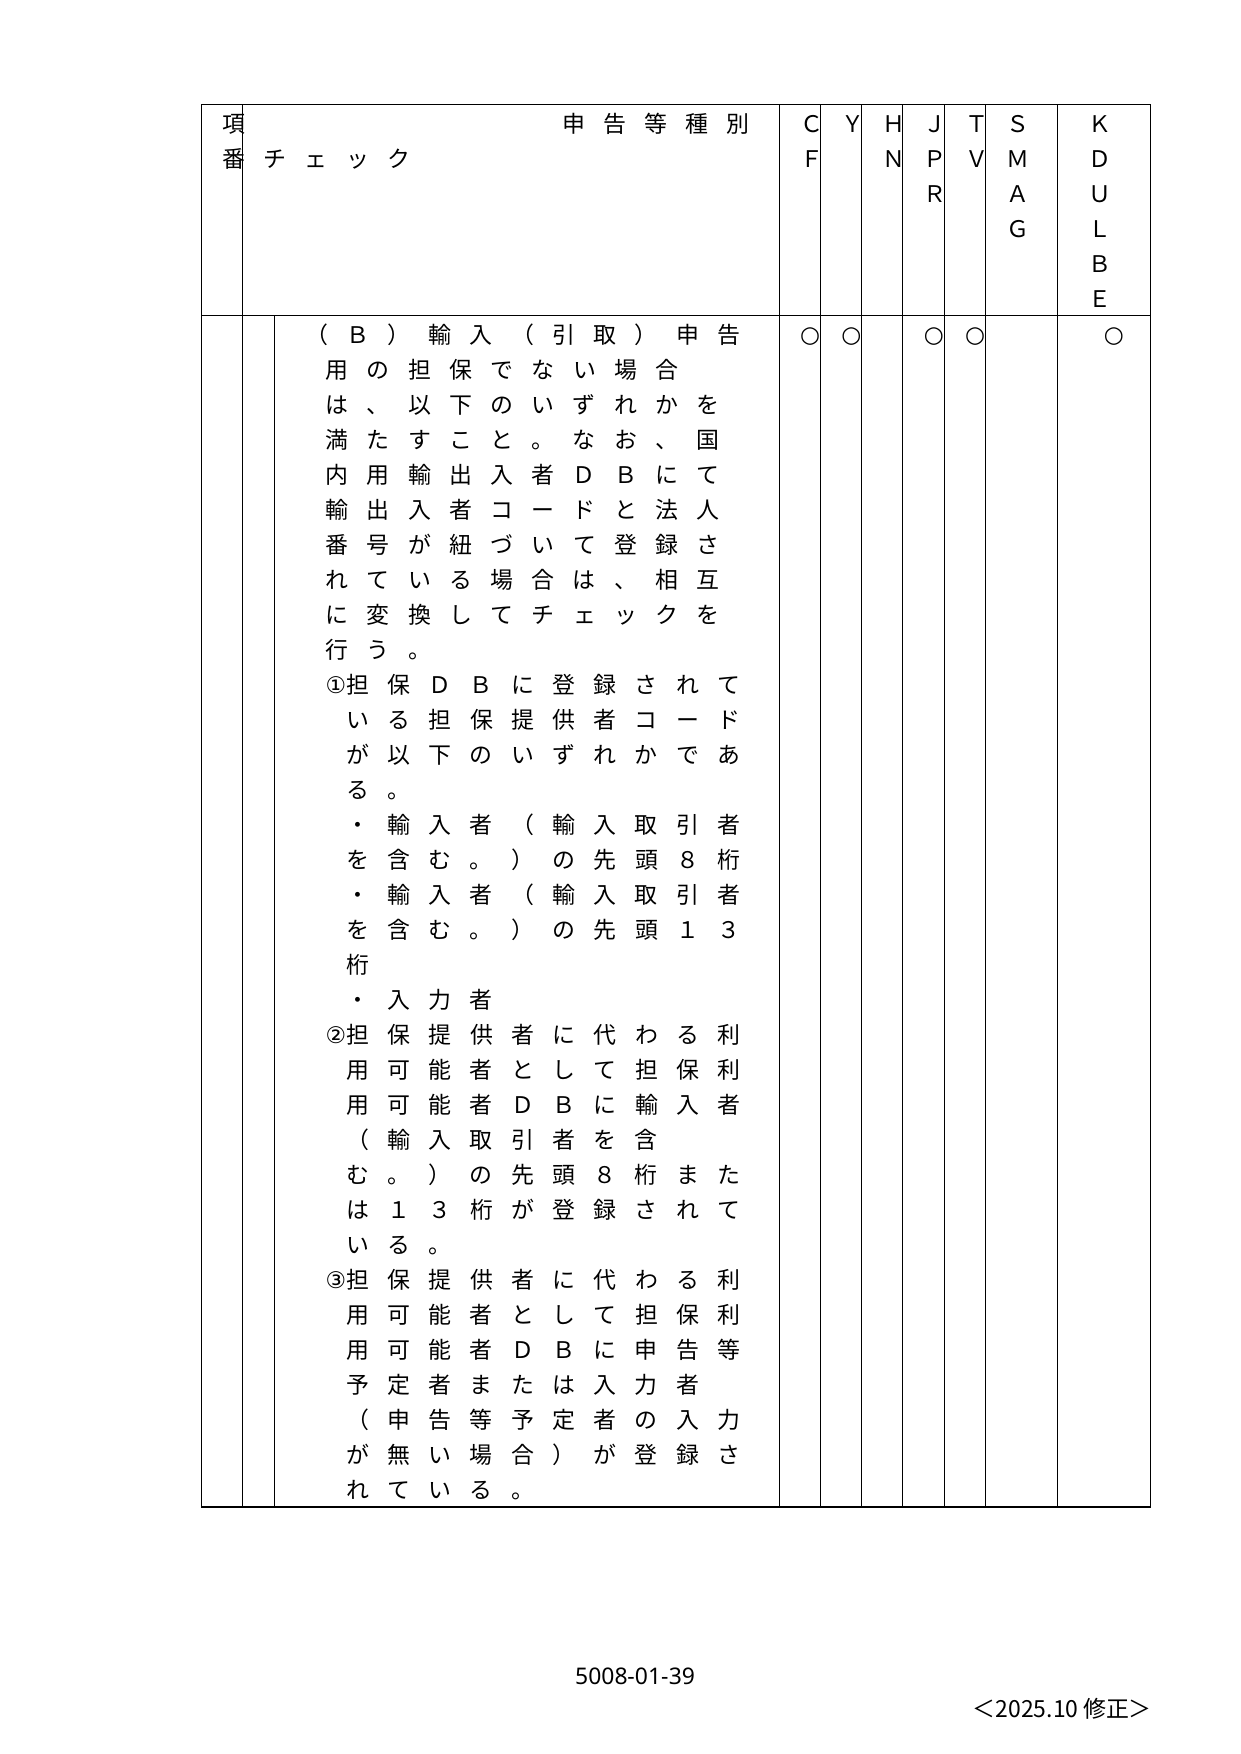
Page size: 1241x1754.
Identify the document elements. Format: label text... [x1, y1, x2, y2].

table_header 項番 [202, 105, 242, 315]
table_header Ｈ Ｎ [862, 105, 902, 315]
table_cell ○ [1058, 316, 1150, 1506]
table_header Ｊ ＰＲ [903, 105, 944, 315]
table_cell ○ [780, 316, 820, 1506]
table_cell [243, 316, 274, 1506]
table_header Ｙ [821, 105, 861, 315]
table_header 申告等種別 チェック [243, 105, 779, 315]
table_header ＫＤＵＬＢＥ [1058, 105, 1150, 315]
table_cell ○ [821, 316, 861, 1506]
table_cell [986, 316, 1057, 1506]
table_cell [862, 316, 902, 1506]
table_header Ｃ Ｆ [780, 105, 820, 315]
table_cell ○ [945, 316, 985, 1506]
table_cell ○ [903, 316, 944, 1506]
table_cell （Ｂ）輸入（引取）申告用の担保でない場合は、以下のいずれかを満たすこと。なお、国内用輸出入者ＤＢにて輸出入者コードと法人番号が紐づいて登録されている場合は、相互に変換してチェックを行う。 ①担保ＤＢに登録されている担保提供者コードが以下のいずれかである。 ・輸入者（輸入取引者を含む。）の先頭８桁 ・輸入者（輸入取引者を含む。）の先頭１３桁 ・入力者 ②担保提供者に代わる利用可能者として担保利用可能者ＤＢに輸入者（輸入取引者を含む。）の先頭８桁または１３桁が登録されている。 ③担保提供者に代わる利用可能者として担保利用可能者ＤＢに申告等予定者または入力者（申告等予定者の入力が無い場合）が登録されている。 [275, 316, 779, 1506]
table_header Ｔ Ｖ [945, 105, 985, 315]
table_header ＳＭ ＡＧ [986, 105, 1057, 315]
